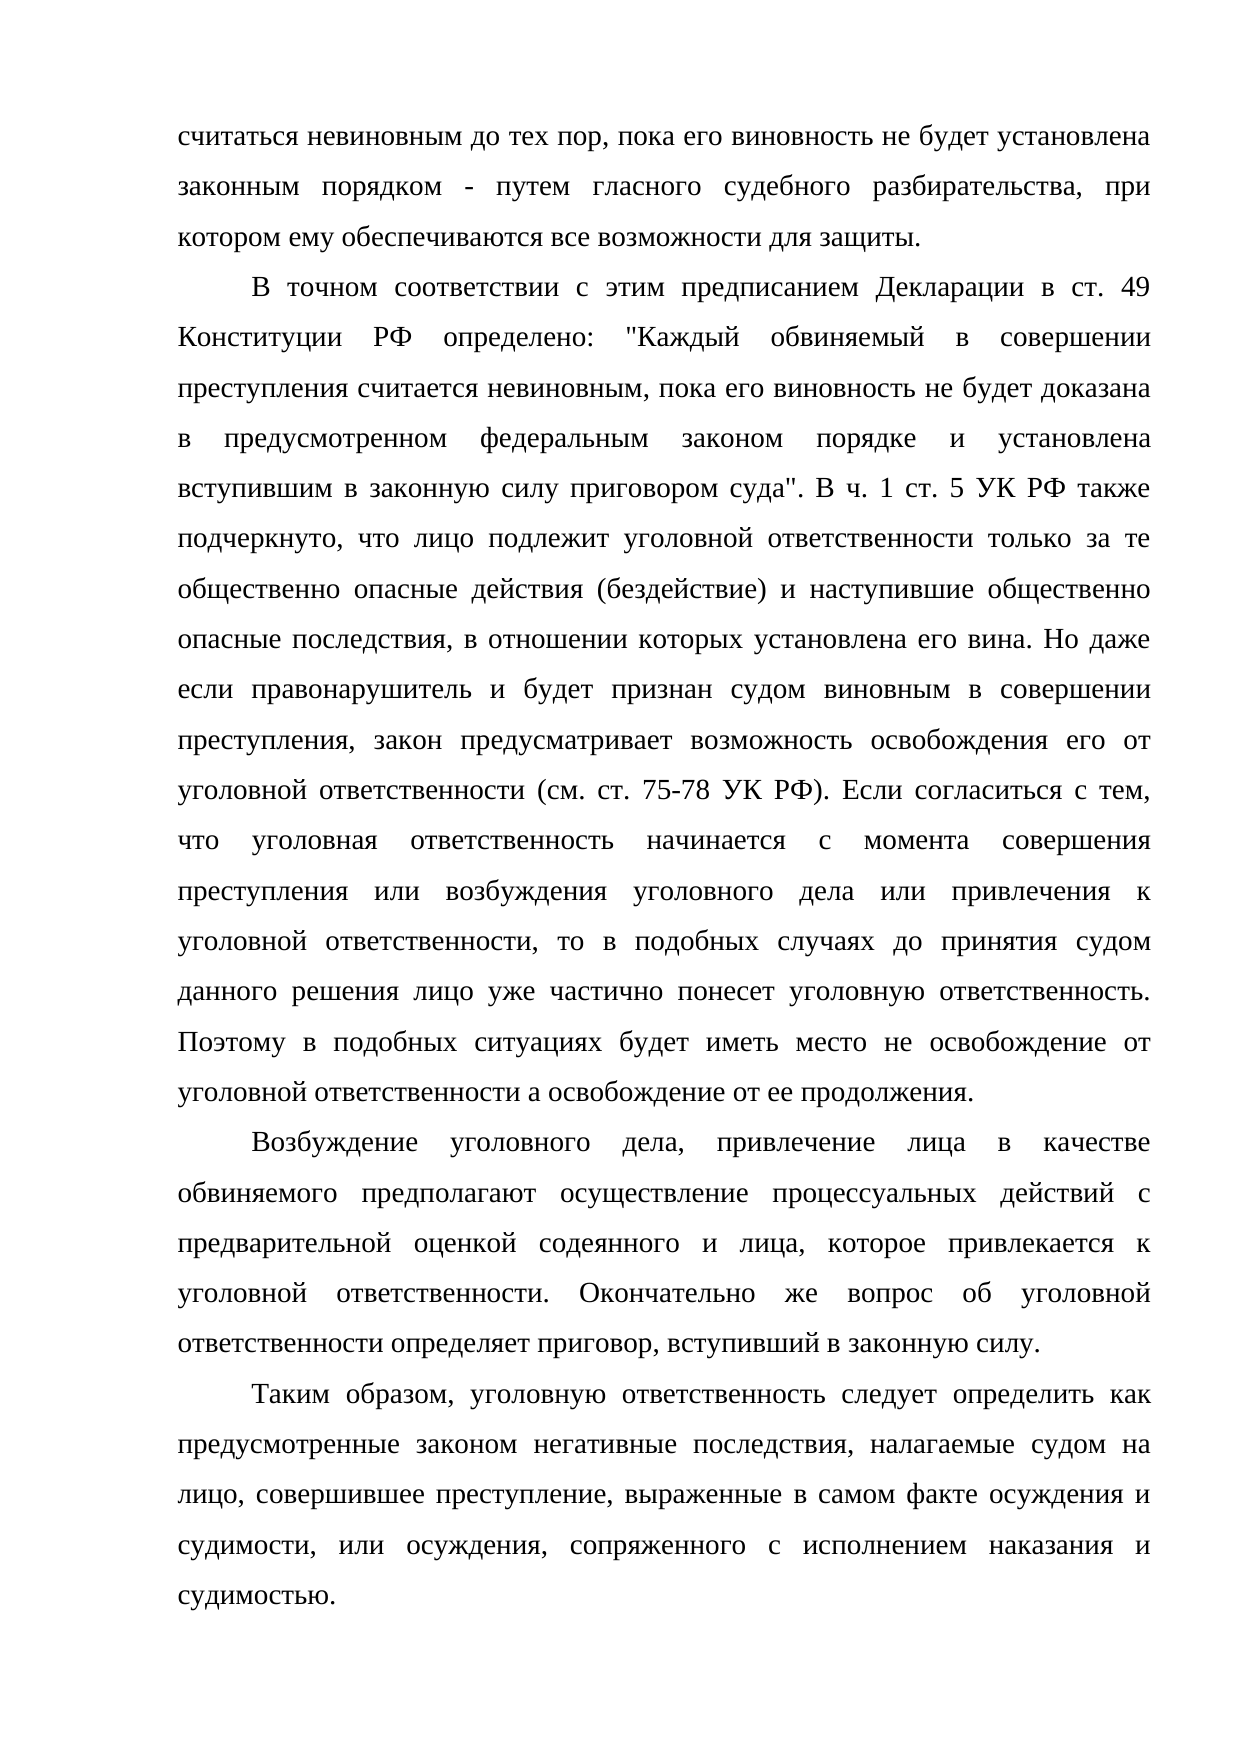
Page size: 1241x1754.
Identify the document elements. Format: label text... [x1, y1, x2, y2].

text Таким образом, уголовную ответственность следует определить как предусмотренные законом негативные последствия, налагаемые судом на лицо, совершившее преступление, выраженные в самом факте осуждения и судимости, или осуждения, сопряженного с исполнением наказания и судимостью. [177, 1376, 1152, 1611]
text В точном соответствии с этим предписанием Декларации в ст. 49 Конституции РФ определено: "Каждый обвиняемый в совершении преступления считается невиновным, пока его виновность не будет доказана в предусмотренном федеральным законом порядке и установлена вступившим в законную силу приговором суда". В ч. 1 ст. 5 УК РФ также подчеркнуто, что лицо подлежит уголовной ответственности только за те общественно опасные действия (бездействие) и наступившие общественно опасные последствия, в отношении которых установлена его вина. Но даже если правонарушитель и будет признан судом виновным в совершении преступления, закон предусматривает возможность освобождения его от уголовной ответственности (см. ст. 75-78 УК РФ). Если согласиться с тем, что уголовная ответственность начинается с момента совершения преступления или возбуждения уголовного дела или привлечения к уголовной ответственности, то в подобных случаях до принятия судом данного решения лицо уже частично понесет уголовную ответственность. Поэтому в подобных ситуациях будет иметь место не освобождение от уголовной ответственности а освобождение от ее продолжения. [177, 269, 1152, 1108]
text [177, 118, 1152, 252]
text Возбуждение уголовного дела, привлечение лица в качестве обвиняемого предполагают осуществление процессуальных действий с предварительной оценкой содеянного и лица, которое привлекается к уголовной ответственности. Окончательно же вопрос об уголовной ответственности определяет приговор, вступивший в законную силу. [177, 1124, 1152, 1359]
